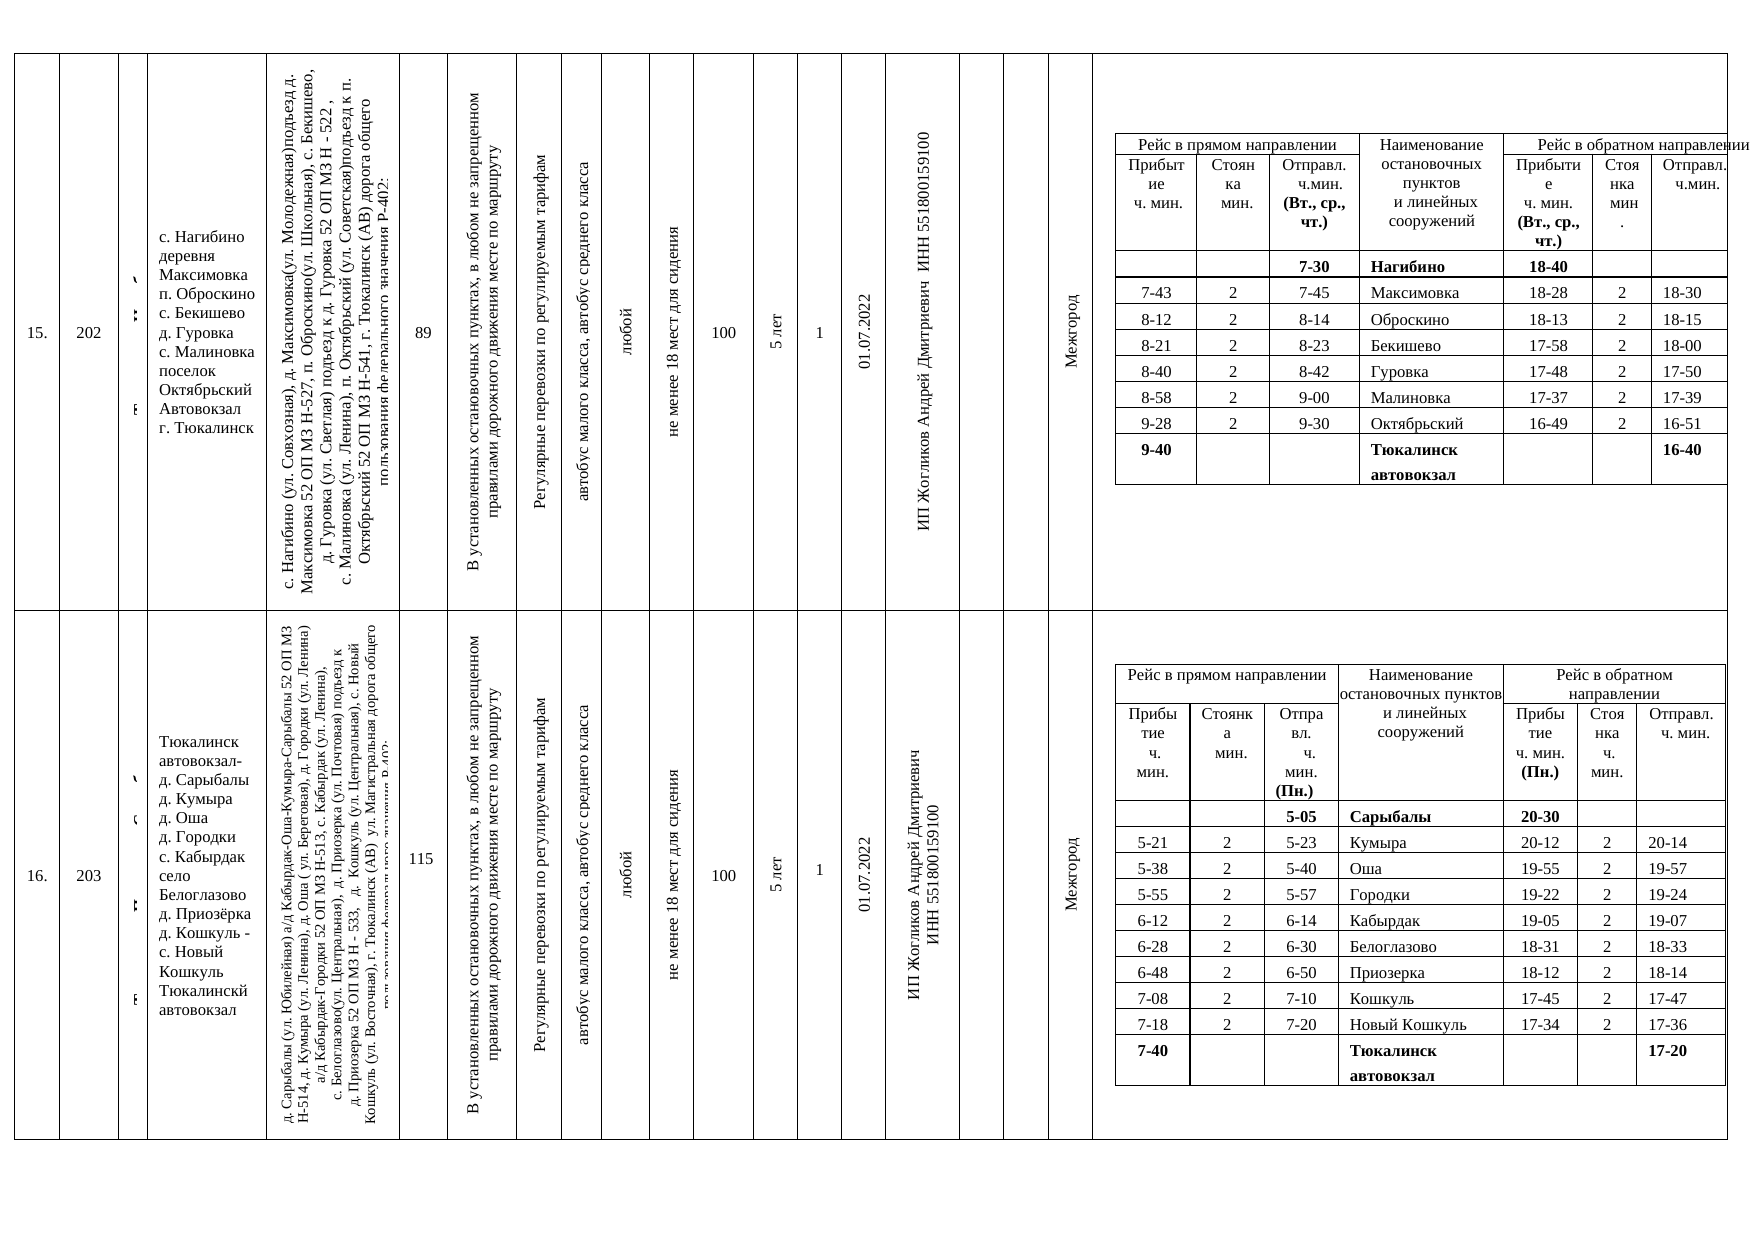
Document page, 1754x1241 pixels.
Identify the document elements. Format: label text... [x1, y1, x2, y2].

table_cell В установленных остановочных пунктах, в любом не запрещенном правилами дорожного движения месте по маршруту [448, 54, 516, 610]
table_cell [1004, 611, 1048, 1139]
table_cell 89 [400, 54, 447, 610]
table_cell любой [602, 54, 649, 610]
table_cell 01.07.2022 [842, 54, 885, 610]
table_cell 16. [15, 611, 59, 1139]
table_cell Регулярные перевозки по регулируемым тарифам [517, 54, 561, 610]
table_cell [562, 611, 601, 1139]
table_cell [960, 54, 1003, 610]
table_cell Тюкалинск-Нагибино [119, 54, 147, 610]
table_cell с. Нагибино деревня Максимовка п. Оброскино с. Бекишево д. Гуровка с. Малиновка поселок Октябрьский Автовокзал г. Тюкалинск [148, 54, 266, 610]
table_cell [1004, 54, 1048, 610]
table_cell 1 [798, 611, 841, 1139]
table_cell [1093, 611, 1727, 1139]
table_cell 100 [694, 611, 753, 1139]
table_cell 5 лет [754, 54, 797, 610]
table_cell 100 [694, 54, 753, 610]
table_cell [448, 611, 516, 1139]
table_cell д. Сарыбалы (ул. Юбилейная) а/д Кабырдак-Оша-Кумыра-Сарыбалы 52 ОП МЗ Н-514, д. Кумыра (ул. Ленина), д. Оша ( ул. Береговая), д. Городки (ул. Ленина) а/д Кабырдак-Городки 52 ОП МЗ Н-513, с. Кабырдак (ул. Ленина), с. Белоглазово(ул. Центральная), д. Приозерка (ул. Почтовая) подъезд к д. Приозерка 52 ОП МЗ Н - 533, д. Кошкуль (ул. Центральная), с. Новый Кошкуль (ул. Восточная), г. Тюкалинск (АВ) ул. Магистральная дорога общего пользования федерального значения Р-402; [267, 611, 399, 1139]
table_cell Тюкалинск-Приозерка-Сарыбалы [119, 611, 147, 1139]
table_cell не менее 18 мест для сидения [650, 54, 693, 610]
table_cell 1 [798, 54, 841, 610]
table_cell [960, 611, 1003, 1139]
table_cell [1093, 54, 1727, 610]
table_cell любой [602, 611, 649, 1139]
table_cell 01.07.2022 [842, 611, 885, 1139]
table_cell 203 [60, 611, 118, 1139]
table_cell 115 [400, 611, 447, 1139]
table_cell 15. [15, 54, 59, 610]
table_cell автобус малого класса, автобус среднего класса [562, 54, 601, 610]
table_cell Межгород [1049, 54, 1092, 610]
table_cell 202 [60, 54, 118, 610]
table_cell Тюкалинск автовокзал- д. Сарыбалы д. Кумыра д. Оша д. Городки с. Кабырдак село Белоглазово д. Приозёрка д. Кошкуль - с. Новый Кошкуль Тюкалинскй автовокзал [148, 611, 266, 1139]
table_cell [650, 611, 693, 1139]
table_cell 5 лет [754, 611, 797, 1139]
table_cell ИП Жогликов Андрей Дмитриевич ИНН 551800159100 [886, 54, 959, 610]
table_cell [886, 611, 959, 1139]
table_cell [517, 611, 561, 1139]
table_cell с. Нагибино (ул. Совхозная), д. Максимовка(ул. Молодежная)подъезд д. Максимовка 52 ОП МЗ Н-527, п. Оброскино(ул. Школьная), с. Бекишево, д. Гуровка (ул. Светлая) подъезд к д. Гуровка 52 ОП МЗ Н - 522 , с. Малиновка (ул. Ленина), п. Октябрьский (ул. Советская)подъезд к п. Октябрьский 52 ОП МЗ Н-541, г. Тюкалинск (АВ) дорога общего пользования федерального значения Р-402; [267, 54, 399, 610]
table_cell Межгород [1049, 611, 1092, 1139]
